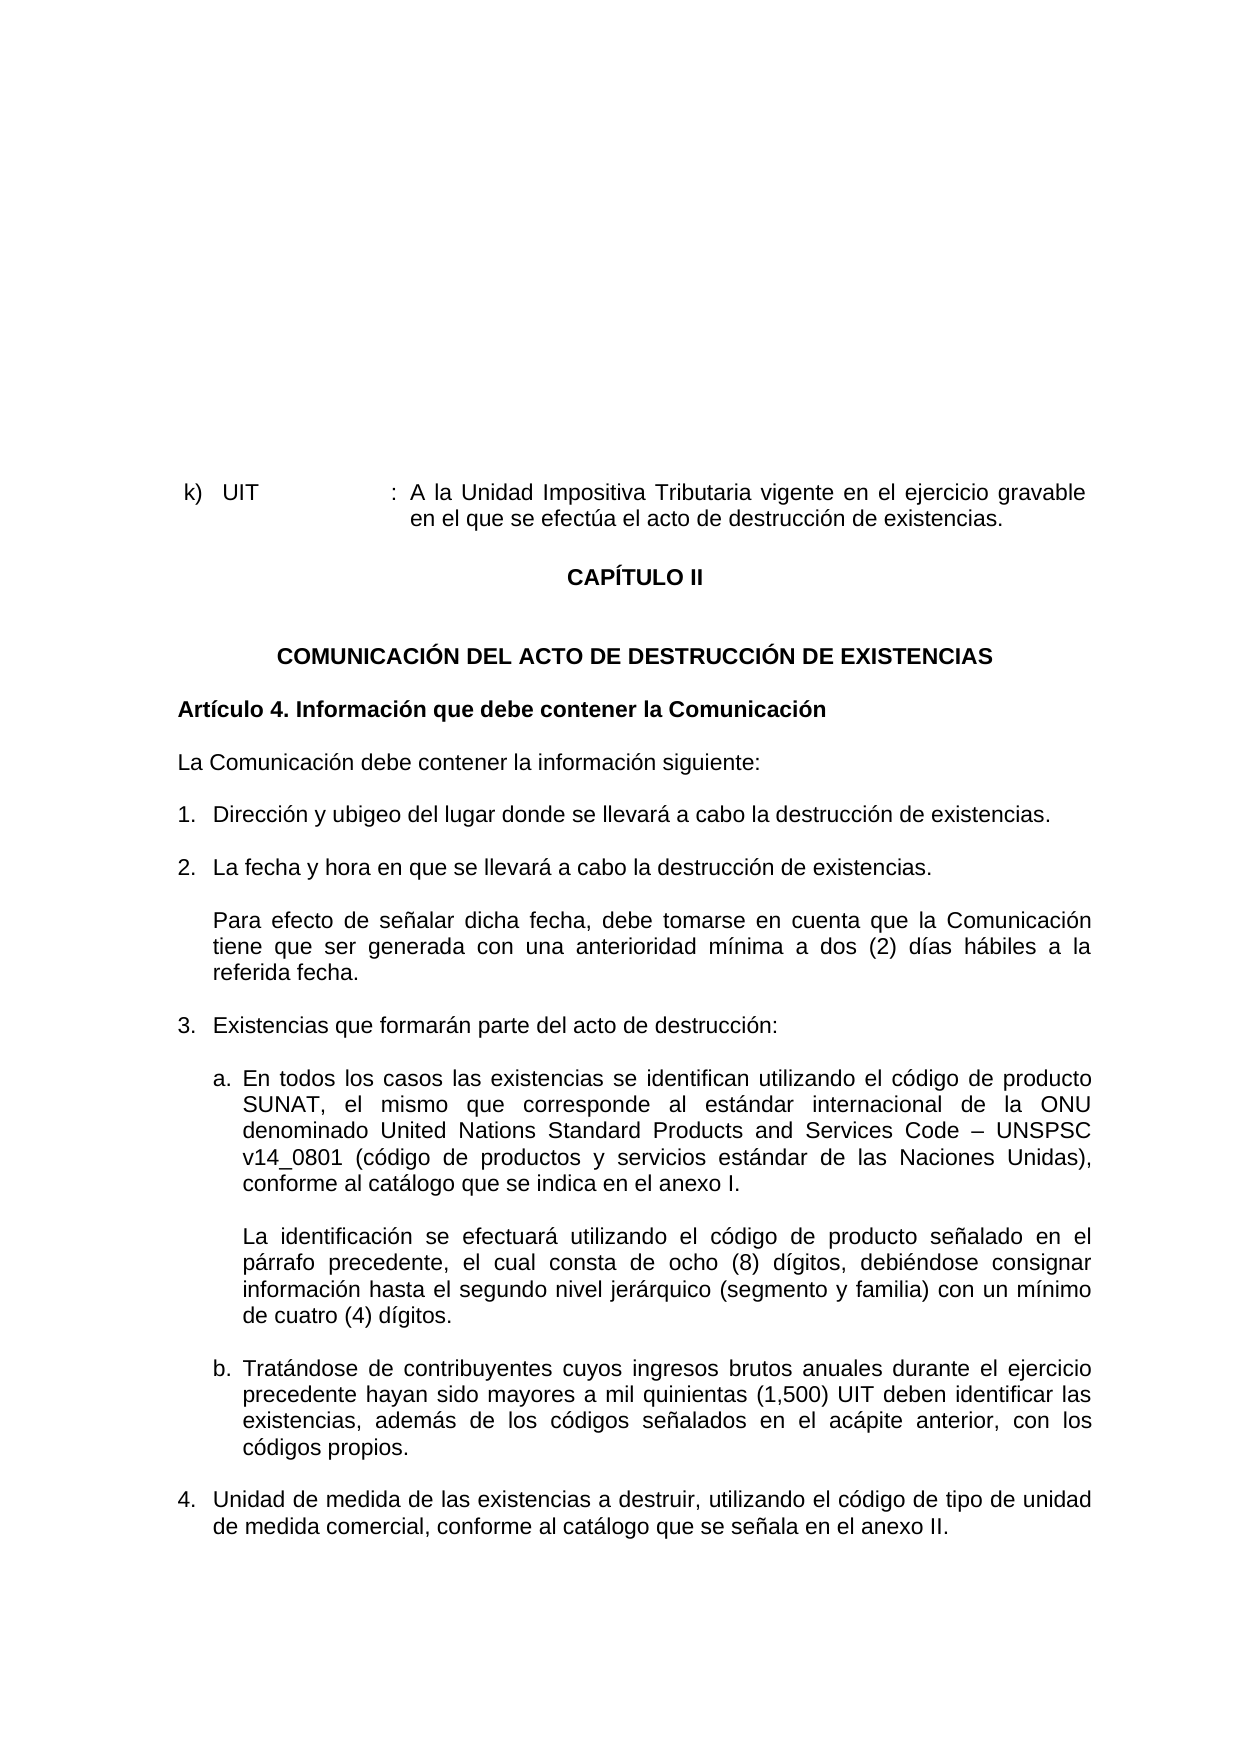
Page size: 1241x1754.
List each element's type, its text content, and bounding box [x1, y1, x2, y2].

text Para efecto de señalar dicha fecha, debe tomarse en cuenta que la Comunicación tiene que ser generada con una anterioridad mínima a dos (2) días hábiles a la referida fecha. [213, 907, 1092, 986]
list La fecha y hora en que se llevará a cabo la destrucción de existencias. [177, 854, 1092, 880]
text CAPÍTULO II [177, 564, 1092, 590]
list La identificación se efectuará utilizando el código de producto señalado en el párrafo precedente, el cual consta de ocho (8) dígitos, debiéndose consignar información hasta el segundo nivel jerárquico (segmento y familia) con un mínimo de cuatro (4) dígitos. [242, 1223, 1092, 1328]
text COMUNICACIÓN DEL ACTO DE DESTRUCCIÓN DE EXISTENCIAS [177, 643, 1092, 669]
table_cell k) [177, 473, 216, 538]
table_cell A la Unidad Impositiva Tributaria vigente en el ejercicio gravable en el que se efectúa el acto de destrucción de existencias. [404, 473, 1092, 538]
table_cell UIT [216, 473, 384, 538]
text Artículo 4. Información que debe contener la Comunicación [177, 696, 1092, 722]
list Tratándose de contribuyentes cuyos ingresos brutos anuales durante el ejercicio precedente hayan sido mayores a mil quinientas (1,500) UIT deben identificar las existencias, además de los códigos señalados en el acápite anterior, con los códigos propios. [213, 1355, 1092, 1460]
text La Comunicación debe contener la información siguiente: [103, 748, 1092, 775]
table_cell : [384, 473, 403, 538]
list Dirección y ubigeo del lugar donde se llevará a cabo la destrucción de existencias. [177, 801, 1092, 828]
list Existencias que formarán parte del acto de destrucción: [177, 1012, 1092, 1038]
list En todos los casos las existencias se identifican utilizando el código de producto SUNAT, el mismo que corresponde al estándar internacional de la ONU denominado United Nations Standard Products and Services Code – UNSPSC v14_0801 (código de productos y servicios estándar de las Naciones Unidas), conforme al catálogo que se indica en el anexo I. [213, 1065, 1092, 1197]
list Unidad de medida de las existencias a destruir, utilizando el código de tipo de unidad de medida comercial, conforme al catálogo que se señala en el anexo II. [177, 1486, 1092, 1539]
